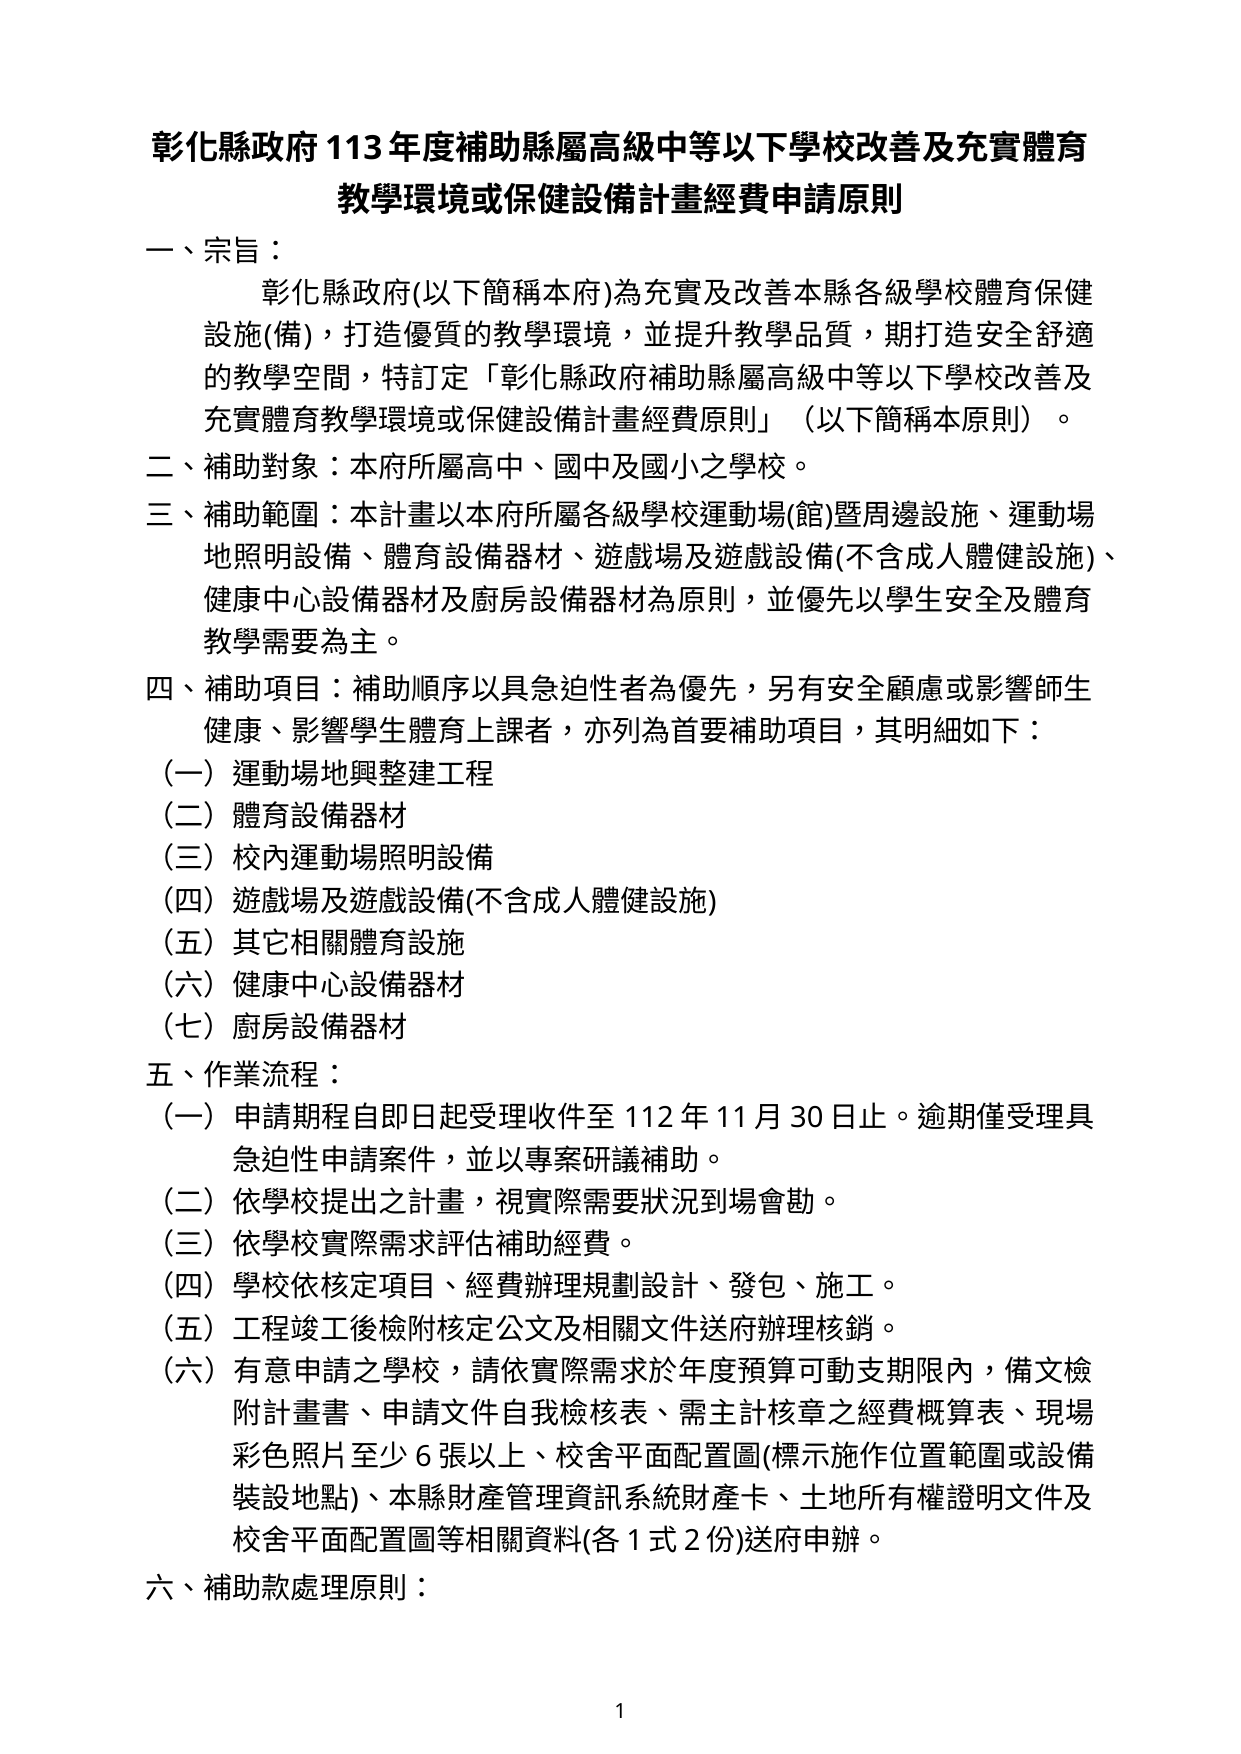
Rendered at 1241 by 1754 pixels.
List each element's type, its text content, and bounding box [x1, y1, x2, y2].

text （六）健康中心設備器材 [145, 962, 1096, 1004]
text （六）有意申請之學校，請依實際需求於年度預算可動支期限內，備文檢附計畫書、申請文件自我檢核表、需主計核章之經費概算表、現場彩色照片至少6張以上、校舍平面配置圖(標示施作位置範圍或設備裝設地點)、本縣財產管理資訊系統財產卡、土地所有權證明文件及校舍平面配置圖等相關資料(各1式2份)送府申辦。 [145, 1347, 1096, 1559]
text （七）廚房設備器材 [145, 1004, 1096, 1046]
text （五）其它相關體育設施 [145, 919, 1096, 962]
text （四）學校依核定項目、經費辦理規劃設計、發包、施工。 [145, 1263, 1096, 1305]
text 六、補助款處理原則： [145, 1564, 1096, 1607]
text （三）校內運動場照明設備 [145, 835, 1096, 877]
text （一）申請期程自即日起受理收件至112年11月30日止。逾期僅受理具急迫性申請案件，並以專案研議補助。 [145, 1094, 1096, 1178]
text （二）體育設備器材 [145, 792, 1096, 835]
text （五）工程竣工後檢附核定公文及相關文件送府辦理核銷。 [145, 1305, 1096, 1347]
text （四）遊戲場及遊戲設備(不含成人體健設施) [145, 877, 1096, 919]
text （二）依學校提出之計畫，視實際需要狀況到場會勘。 [145, 1178, 1096, 1221]
text 三、補助範圍：本計畫以本府所屬各級學校運動場(館)暨周邊設施、運動場地照明設備、體育設備器材、遊戲場及遊戲設備(不含成人體健設施)、健康中心設備器材及廚房設備器材為原則，並優先以學生安全及體育教學需要為主。 [145, 491, 1096, 661]
text 五、作業流程： [145, 1051, 1096, 1094]
text 彰化縣政府(以下簡稱本府)為充實及改善本縣各級學校體育保健設施(備)，打造優質的教學環境，並提升教學品質，期打造安全舒適的教學空間，特訂定「彰化縣政府補助縣屬高級中等以下學校改善及充實體育教學環境或保健設備計畫經費原則」（以下簡稱本原則）。 [203, 269, 1096, 439]
text 四、補助項目：補助順序以具急迫性者為優先，另有安全顧慮或影響師生健康、影響學生體育上課者，亦列為首要補助項目，其明細如下： [145, 666, 1096, 750]
text 一、宗旨： [145, 227, 1096, 269]
text （一）運動場地興整建工程 [145, 750, 1096, 792]
text 二、補助對象：本府所屬高中、國中及國小之學校。 [145, 444, 1096, 486]
text （三）依學校實際需求評估補助經費。 [145, 1221, 1096, 1263]
text 彰化縣政府113年度補助縣屬高級中等以下學校改善及充實體育教學環境或保健設備計畫經費申請原則 [145, 118, 1096, 222]
